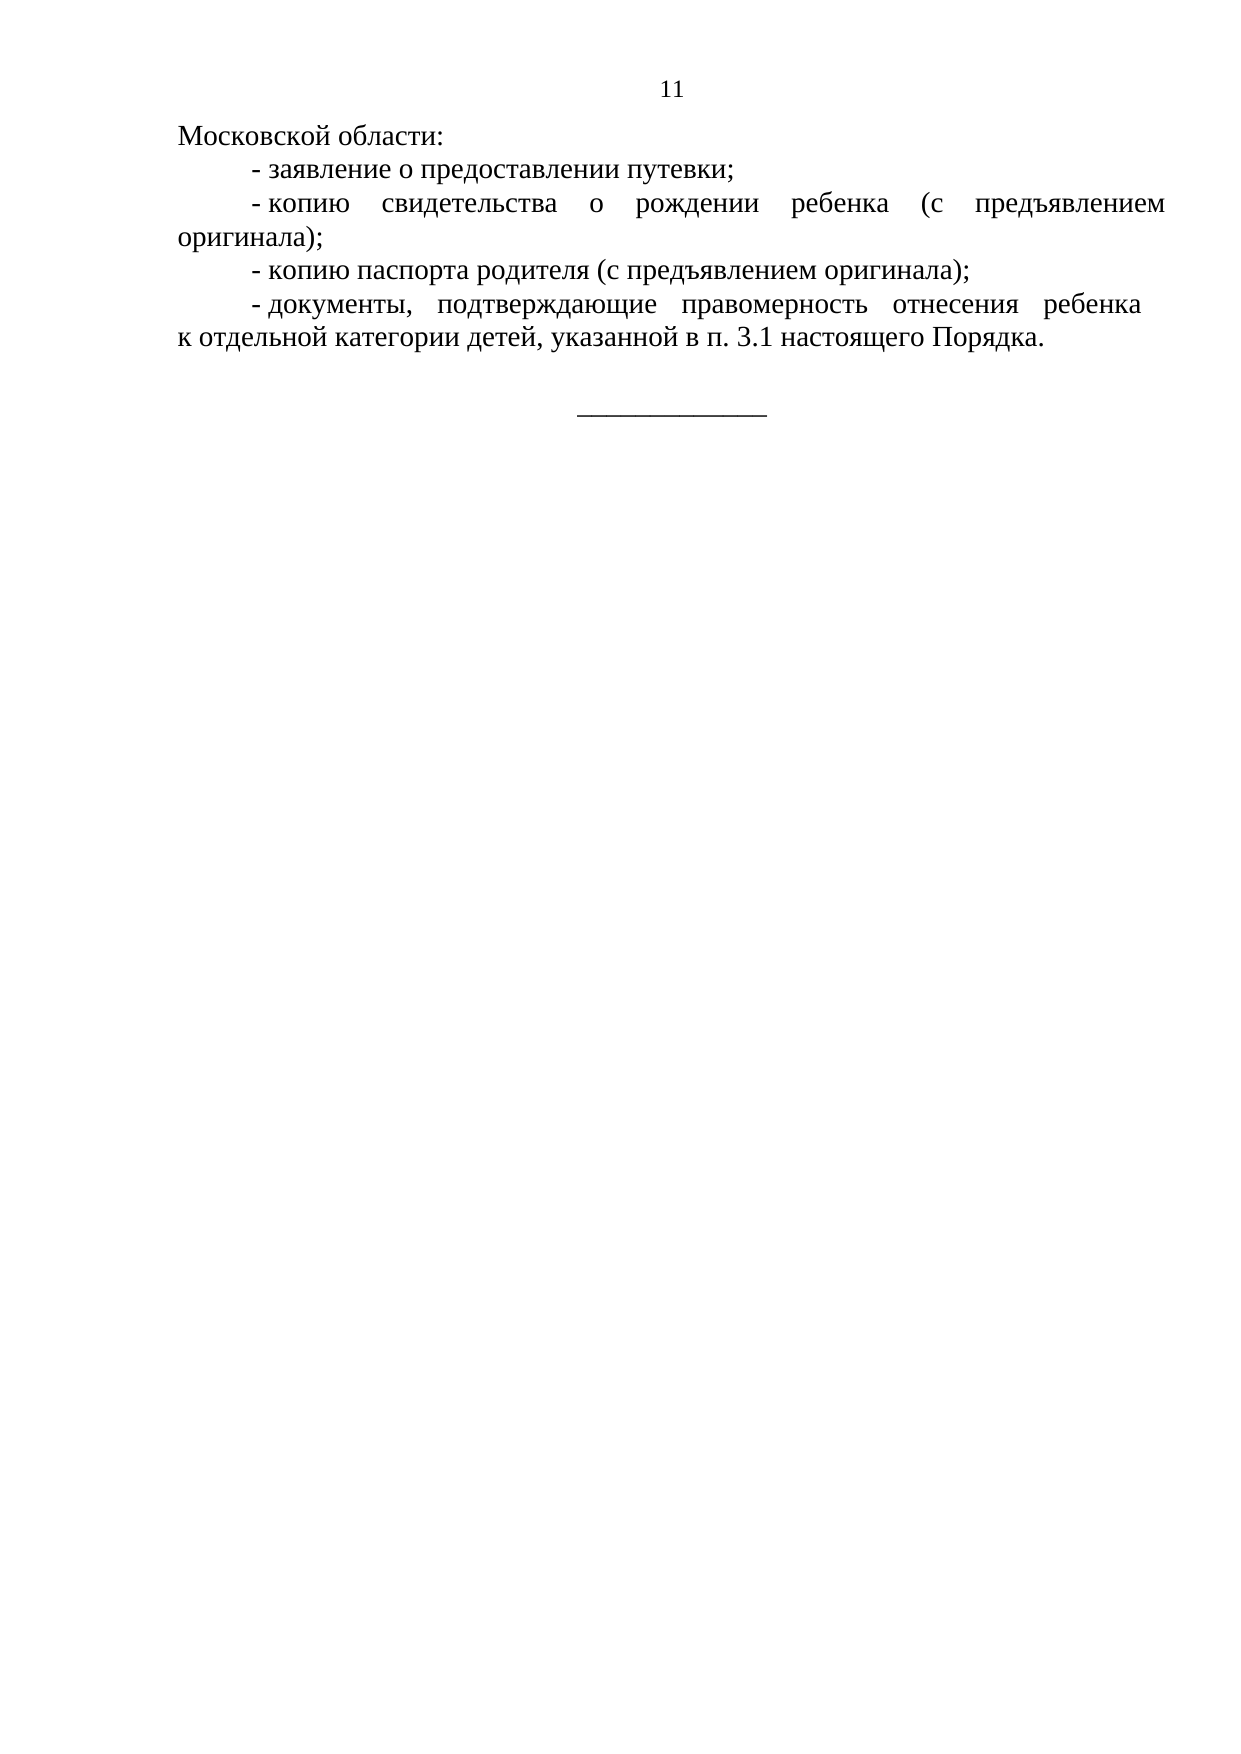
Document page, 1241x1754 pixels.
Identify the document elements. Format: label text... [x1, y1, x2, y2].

text - заявление о предоставлении путевки; [177, 152, 1166, 185]
text _____________ [177, 386, 1166, 420]
text - копию паспорта родителя (с предъявлением оригинала); [177, 252, 1166, 286]
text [177, 118, 1166, 152]
text - документы, подтверждающие правомерность отнесения ребенка к отдельной категории детей, указанной в п. 3.1 настоящего Порядка. [177, 286, 1166, 353]
text - копию свидетельства о рождении ребенка (с предъявлением оригинала); [177, 185, 1166, 252]
